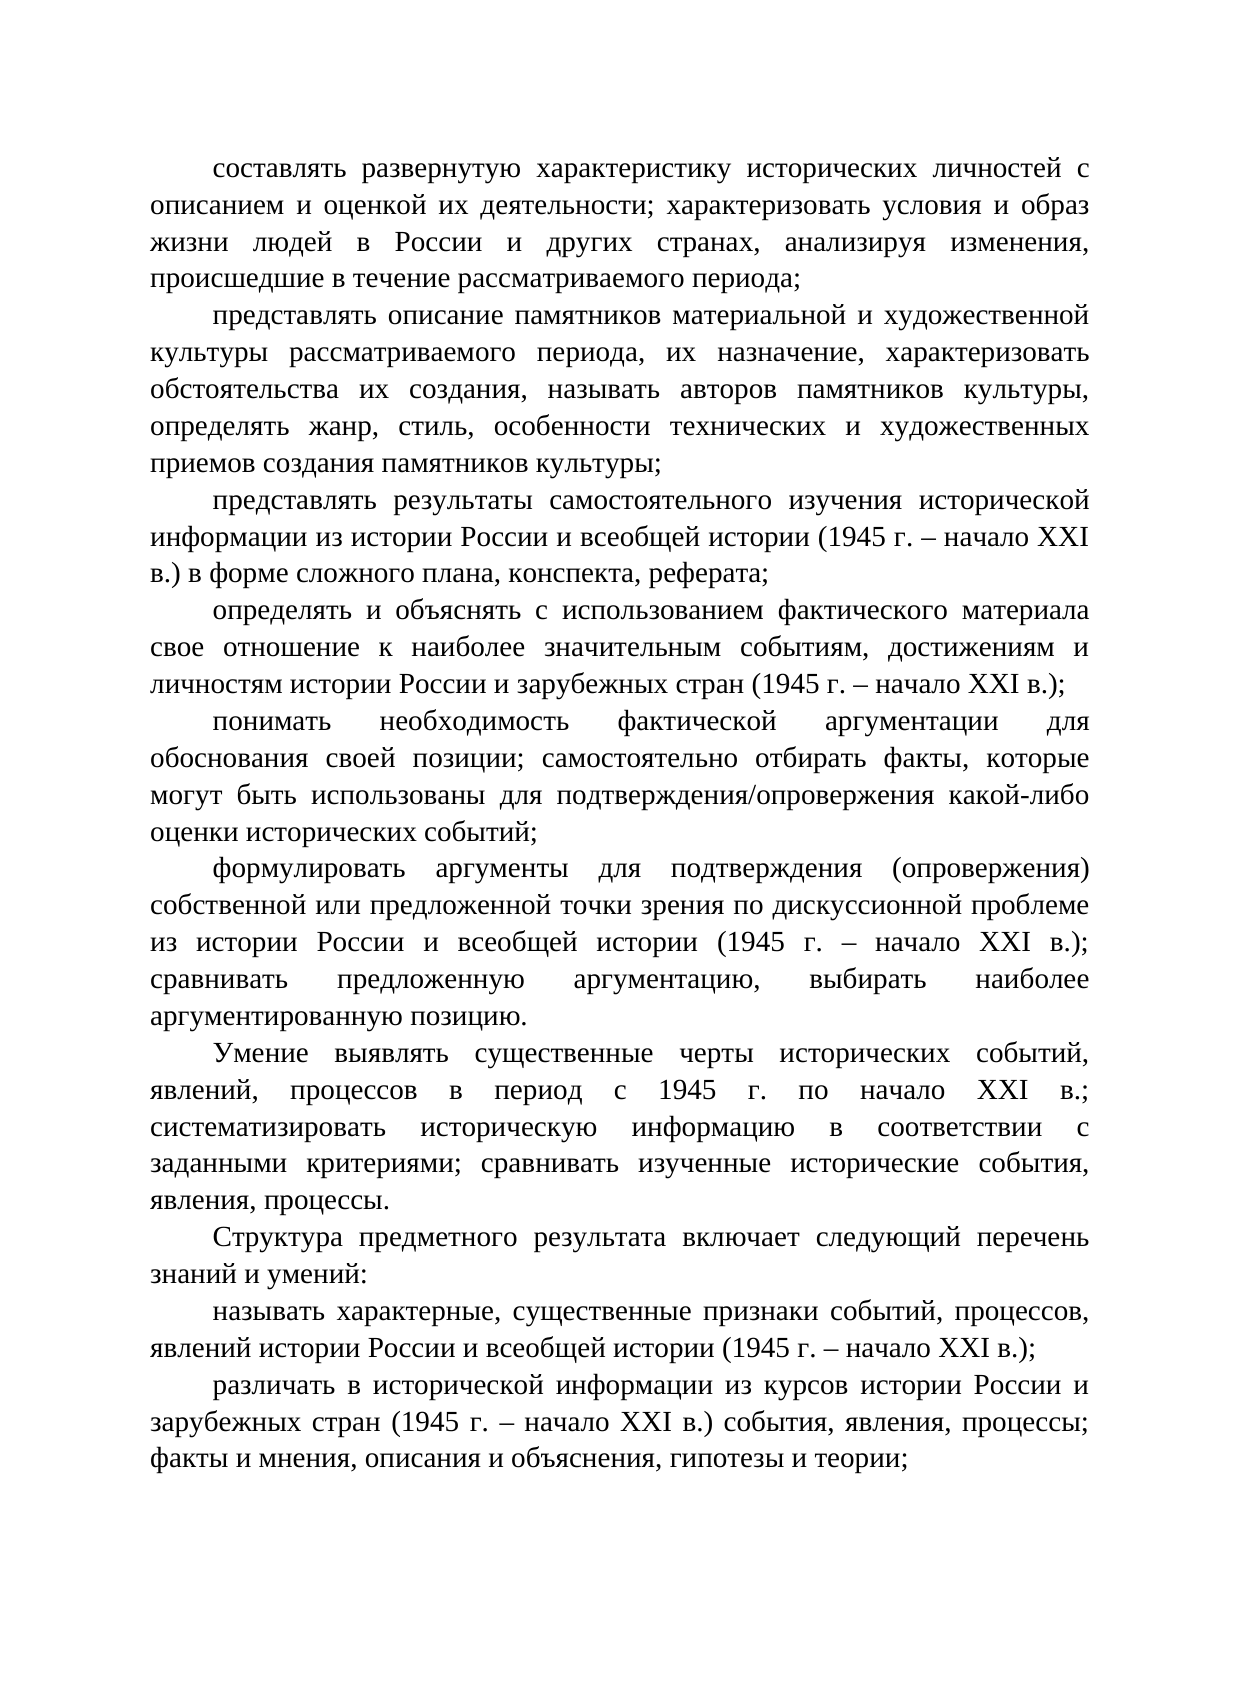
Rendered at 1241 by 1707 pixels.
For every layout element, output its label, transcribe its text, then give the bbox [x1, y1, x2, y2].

text понимать необходимость фактической аргументации для обоснования своей позиции; самостоятельно отбирать факты, которые могут быть использованы для подтверждения/опровержения какой-либо оценки исторических событий; [150, 703, 1090, 847]
text Умение выявлять существенные черты исторических событий, явлений, процессов в период с 1945 г. по начало ХХI в.; систематизировать историческую информацию в соответствии с заданными критериями; сравнивать изученные исторические события, явления, процессы. [150, 1035, 1090, 1216]
text называть характерные, существенные признаки событий, процессов, явлений истории России и всеобщей истории (1945 г. – начало ХХI в.); [150, 1293, 1090, 1363]
text определять и объяснять с использованием фактического материала свое отношение к наиболее значительным событиям, достижениям и личностям истории России и зарубежных стран (1945 г. – начало ХХI в.); [150, 592, 1090, 700]
text Структура предметного результата включает следующий перечень знаний и умений: [150, 1219, 1090, 1290]
text различать в исторической информации из курсов истории России и зарубежных стран (1945 г. – начало ХХI в.) события, явления, процессы; факты и мнения, описания и объяснения, гипотезы и теории; [150, 1367, 1090, 1474]
text представлять результаты самостоятельного изучения исторической информации из истории России и всеобщей истории (1945 г. – начало ХХI в.) в форме сложного плана, конспекта, реферата; [150, 482, 1090, 589]
text составлять развернутую характеристику исторических личностей с описанием и оценкой их деятельности; характеризовать условия и образ жизни людей в России и других странах, анализируя изменения, происшедшие в течение рассматриваемого периода; [150, 150, 1090, 294]
text представлять описание памятников материальной и художественной культуры рассматриваемого периода, их назначение, характеризовать обстоятельства их создания, называть авторов памятников культуры, определять жанр, стиль, особенности технических и художественных приемов создания памятников культуры; [150, 297, 1090, 478]
text формулировать аргументы для подтверждения (опровержения) собственной или предложенной точки зрения по дискуссионной проблеме из истории России и всеобщей истории (1945 г. – начало ХХI в.); сравнивать предложенную аргументацию, выбирать наиболее аргументированную позицию. [150, 851, 1090, 1032]
